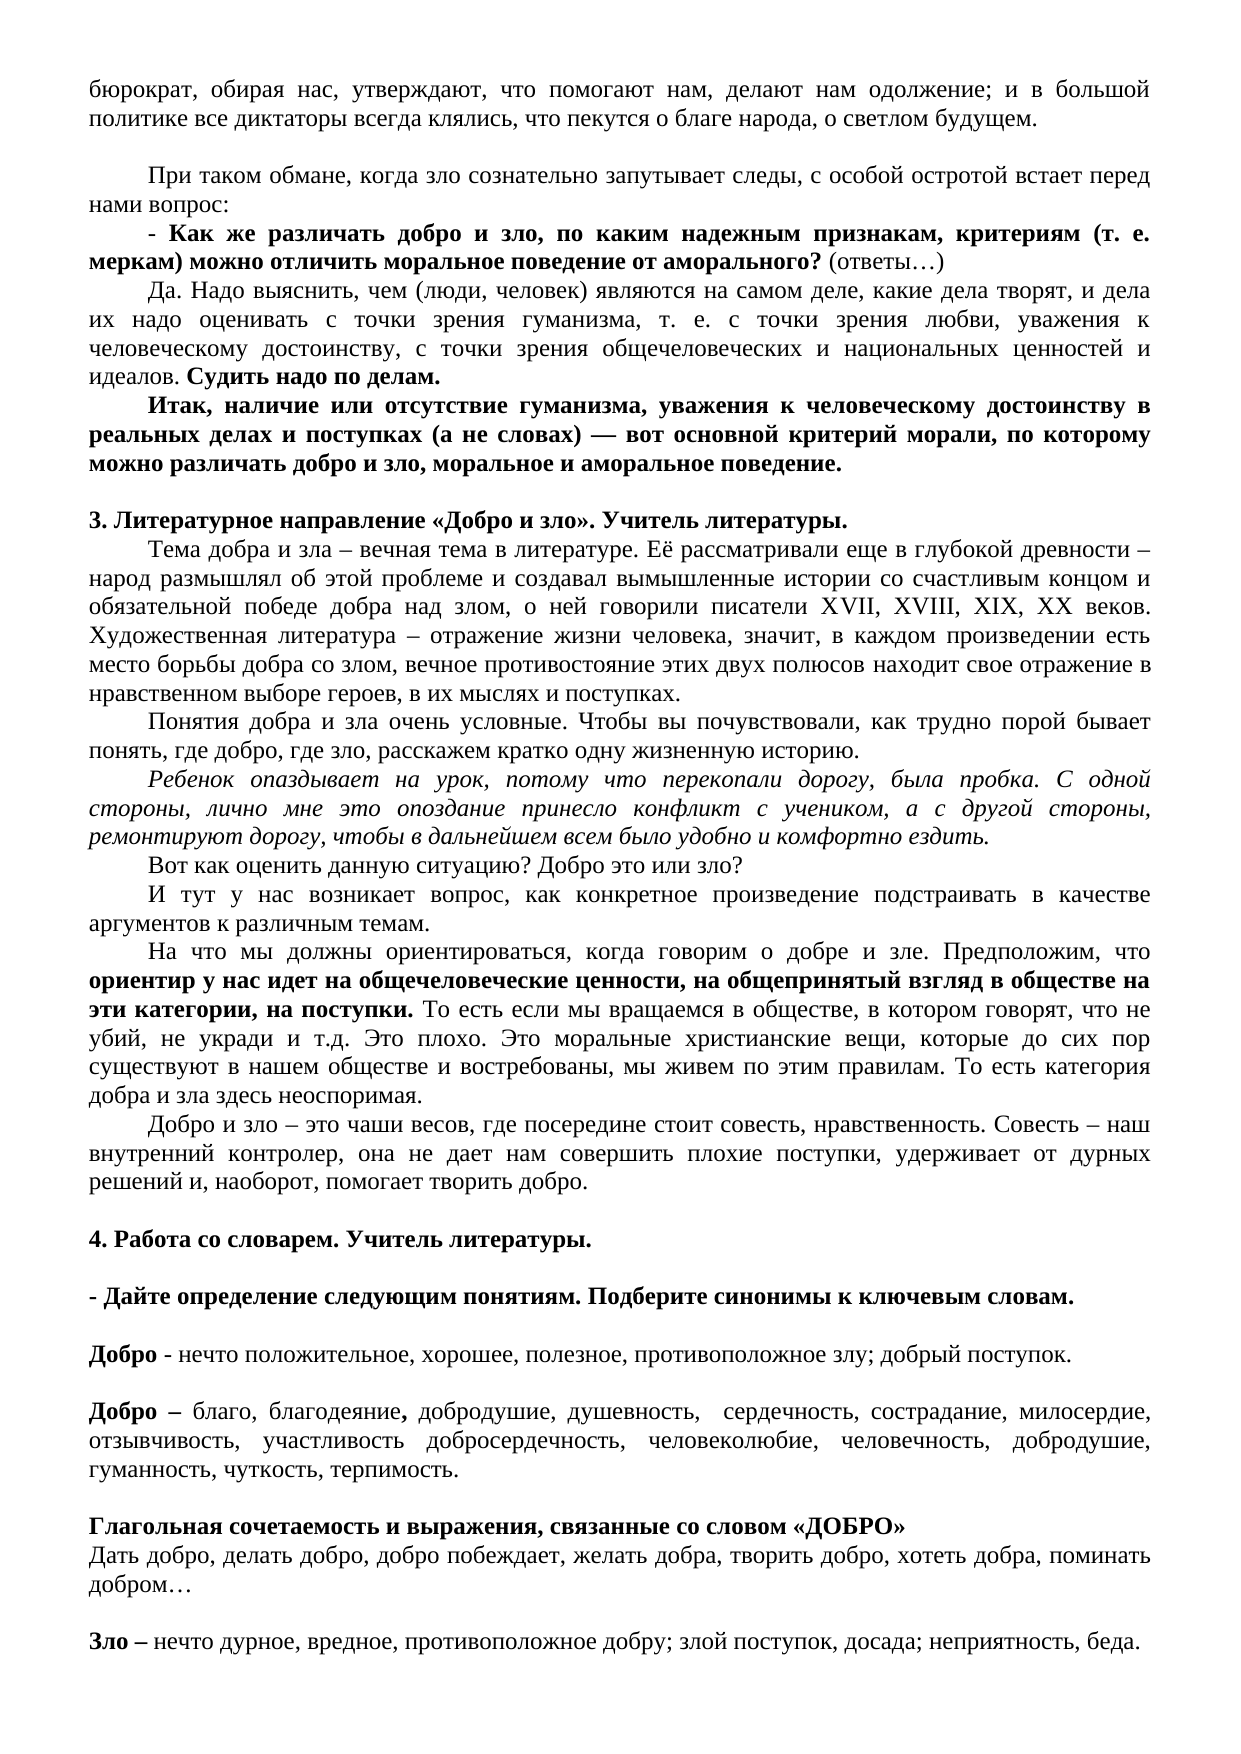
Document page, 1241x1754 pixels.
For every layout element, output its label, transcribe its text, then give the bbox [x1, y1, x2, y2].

text Понятия добра и зла очень условные. Чтобы вы почувствовали, как трудно порой бывает понять, где добро, где зло, расскажем кратко одну жизненную историю. [89, 706, 1152, 764]
text Добро – благо, благодеяние, добродушие, душевность, сердечность, сострадание, милосердие, отзывчивость, участливость добросердечность, человеколюбие, человечность, добродушие, гуманность, чуткость, терпимость. [89, 1396, 1152, 1483]
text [89, 74, 1152, 131]
text Дать добро, делать добро, добро побеждает, желать добра, творить добро, хотеть добра, поминать добром… [89, 1540, 1152, 1598]
text Зло – нечто дурное, вредное, противоположное добру; злой поступок, досада; неприятность, беда. [89, 1626, 1152, 1655]
text Да. Надо выяснить, чем (люди, человек) являются на самом деле, какие дела творят, и дела их надо оценивать с точки зрения гуманизма, т. е. с точки зрения любви, уважения к человеческому достоинству, с точки зрения общечеловеческих и национальных ценностей и идеалов. Судить надо по делам. [89, 275, 1152, 390]
text При таком обмане, когда зло сознательно запутывает следы, с особой остротой встает перед нами вопрос: [89, 160, 1152, 218]
text Тема добра и зла – вечная тема в литературе. Её рассматривали еще в глубокой древности – народ размышлял об этой проблеме и создавал вымышленные истории со счастливым концом и обязательной победе добра над злом, о ней говорили писатели XVII, XVIII, XIX, ХХ веков. Художественная литература – отражение жизни человека, значит, в каждом произведении есть место борьбы добра со злом, вечное противостояние этих двух полюсов находит свое отражение в нравственном выборе героев, в их мыслях и поступках. [89, 534, 1152, 706]
text Ребенок опаздывает на урок, потому что перекопали дорогу, была пробка. С одной стороны, лично мне это опоздание принесло конфликт с учеником, а с другой стороны, ремонтируют дорогу, чтобы в дальнейшем всем было удобно и комфортно ездить. [89, 764, 1152, 850]
text 3. Литературное направление «Добро и зло». Учитель литературы. [89, 505, 1152, 534]
text Вот как оценить данную ситуацию? Добро это или зло? [89, 850, 1152, 879]
text Итак, наличие или отсутствие гуманизма, уважения к человеческому достоинству в реальных делах и поступках (а не словах) — вот основной критерий морали, по которому можно различать добро и зло, моральное и аморальное поведение. [89, 390, 1152, 476]
text 4. Работа со словарем. Учитель литературы. [89, 1224, 1152, 1253]
text И тут у нас возникает вопрос, как конкретное произведение подстраивать в качестве аргументов к различным темам. [89, 879, 1152, 936]
text Добро и зло – это чаши весов, где посередине стоит совесть, нравственность. Совесть – наш внутренний контролер, она не дает нам совершить плохие поступки, удерживает от дурных решений и, наоборот, помогает творить добро. [89, 1109, 1152, 1195]
text На что мы должны ориентироваться, когда говорим о добре и зле. Предположим, что ориентир у нас идет на общечеловеческие ценности, на общепринятый взгляд в обществе на эти категории, на поступки. То есть если мы вращаемся в обществе, в котором говорят, что не убий, не укради и т.д. Это плохо. Это моральные христианские вещи, которые до сих пор существуют в нашем обществе и востребованы, мы живем по этим правилам. То есть категория добра и зла здесь неоспоримая. [89, 936, 1152, 1109]
text - Как же различать добро и зло, по каким надежным признакам, критериям (т. е. меркам) можно отличить моральное поведение от аморального? (ответы…) [89, 218, 1152, 275]
text Добро - нечто положительное, хорошее, полезное, противоположное злу; добрый поступок. [89, 1339, 1152, 1368]
text - Дайте определение следующим понятиям. Подберите синонимы к ключевым словам. [89, 1281, 1152, 1310]
text Глагольная сочетаемость и выражения, связанные со словом «ДОБРО» [89, 1511, 1152, 1540]
